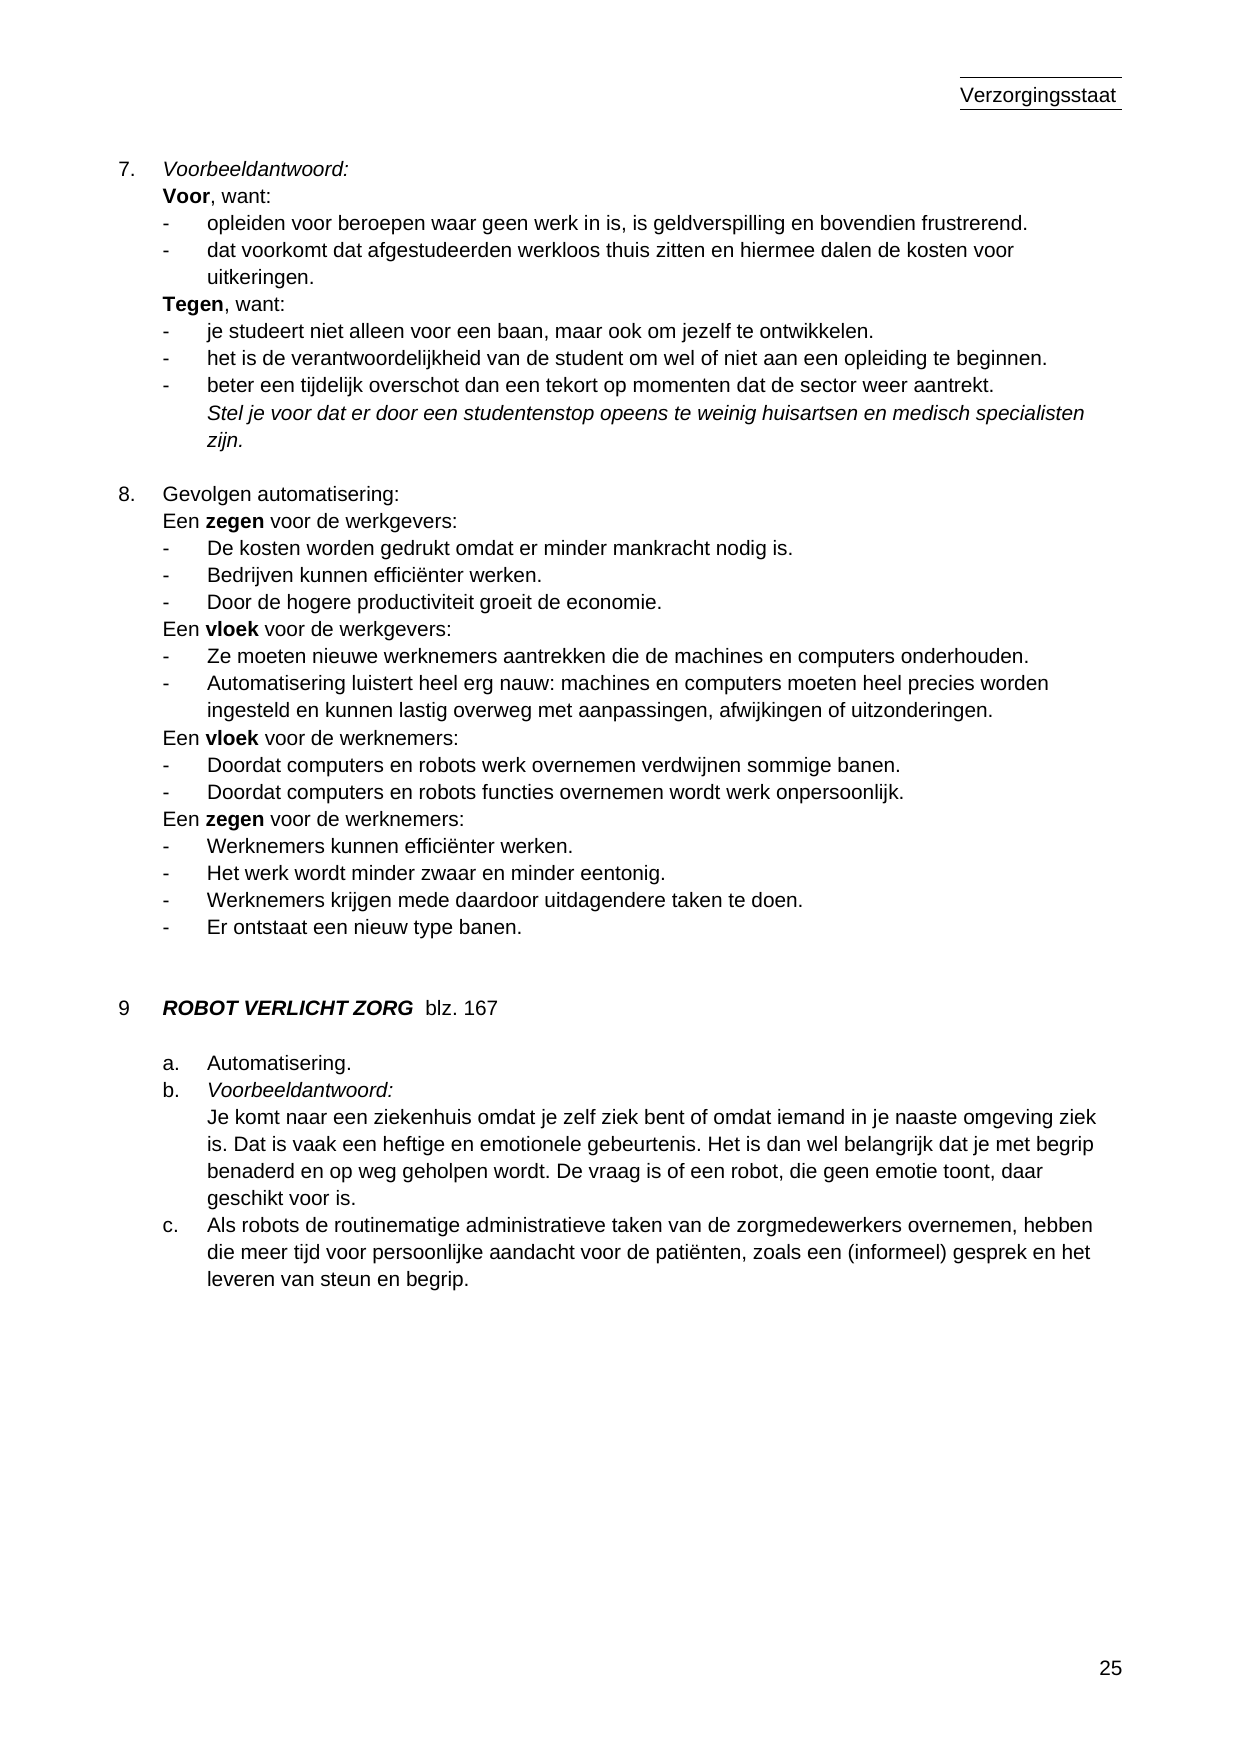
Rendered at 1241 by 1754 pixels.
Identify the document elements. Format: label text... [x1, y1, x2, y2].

text Voor, want: [162, 181, 1122, 208]
text c. Als robots de routinematige administratieve taken van de zorgmedewerkers overnemen, hebben die meer tijd voor persoonlijke aandacht voor de patiënten, zoals een (informeel) gesprek en het leveren van steun en begrip. [162, 1210, 1122, 1291]
text - het is de verantwoordelijkheid van de student om wel of niet aan een opleiding te beginnen. [162, 343, 1122, 370]
text Tegen, want: [162, 289, 1122, 316]
text 8. Gevolgen automatisering: [118, 478, 1122, 506]
text Een zegen voor de werknemers: [162, 803, 1122, 831]
text Een vloek voor de werkgevers: [162, 614, 1122, 641]
text - De kosten worden gedrukt omdat er minder mankracht nodig is. [162, 533, 1122, 560]
text - dat voorkomt dat afgestudeerden werkloos thuis zitten en hiermee dalen de kosten voor uitkeringen. [162, 235, 1122, 289]
text - Bedrijven kunnen efficiënter werken. [162, 560, 1122, 587]
text 7. Voorbeeldantwoord: [118, 153, 1122, 181]
text Een zegen voor de werkgevers: [162, 506, 1122, 533]
text - Werknemers kunnen efficiënter werken. [162, 831, 1122, 858]
text Je komt naar een ziekenhuis omdat je zelf ziek bent of omdat iemand in je naaste omgeving ziek is. Dat is vaak een heftige en emotionele gebeurtenis. Het is dan wel belangrijk dat je met begrip benaderd en op weg geholpen wordt. De vraag is of een robot, die geen emotie toont, daar geschikt voor is. [207, 1101, 1122, 1210]
text - Doordat computers en robots werk overnemen verdwijnen sommige banen. [162, 749, 1122, 776]
text - opleiden voor beroepen waar geen werk in is, is geldverspilling en bovendien frustrerend. [162, 208, 1122, 235]
text - beter een tijdelijk overschot dan een tekort op momenten dat de sector weer aantrekt. [162, 370, 1122, 397]
text Stel je voor dat er door een studentenstop opeens te weinig huisartsen en medisch specialisten zijn. [207, 397, 1122, 451]
text - Automatisering luistert heel erg nauw: machines en computers moeten heel precies worden ingesteld en kunnen lastig overweg met aanpassingen, afwijkingen of uitzonderingen. [162, 668, 1122, 722]
text 9 ROBOT VERLICHT ZORG blz. 167 [118, 993, 1122, 1020]
text Een vloek voor de werknemers: [162, 722, 1122, 749]
text - Ze moeten nieuwe werknemers aantrekken die de machines en computers onderhouden. [162, 641, 1122, 668]
text - Door de hogere productiviteit groeit de economie. [162, 587, 1122, 614]
text b. Voorbeeldantwoord: [162, 1074, 1122, 1101]
text - Doordat computers en robots functies overnemen wordt werk onpersoonlijk. [162, 776, 1122, 803]
text - Werknemers krijgen mede daardoor uitdagendere taken te doen. [162, 885, 1122, 912]
text - Het werk wordt minder zwaar en minder eentonig. [162, 858, 1122, 885]
text - je studeert niet alleen voor een baan, maar ook om jezelf te ontwikkelen. [162, 316, 1122, 343]
text - Er ontstaat een nieuw type banen. [162, 912, 1122, 939]
text a. Automatisering. [162, 1047, 1122, 1074]
